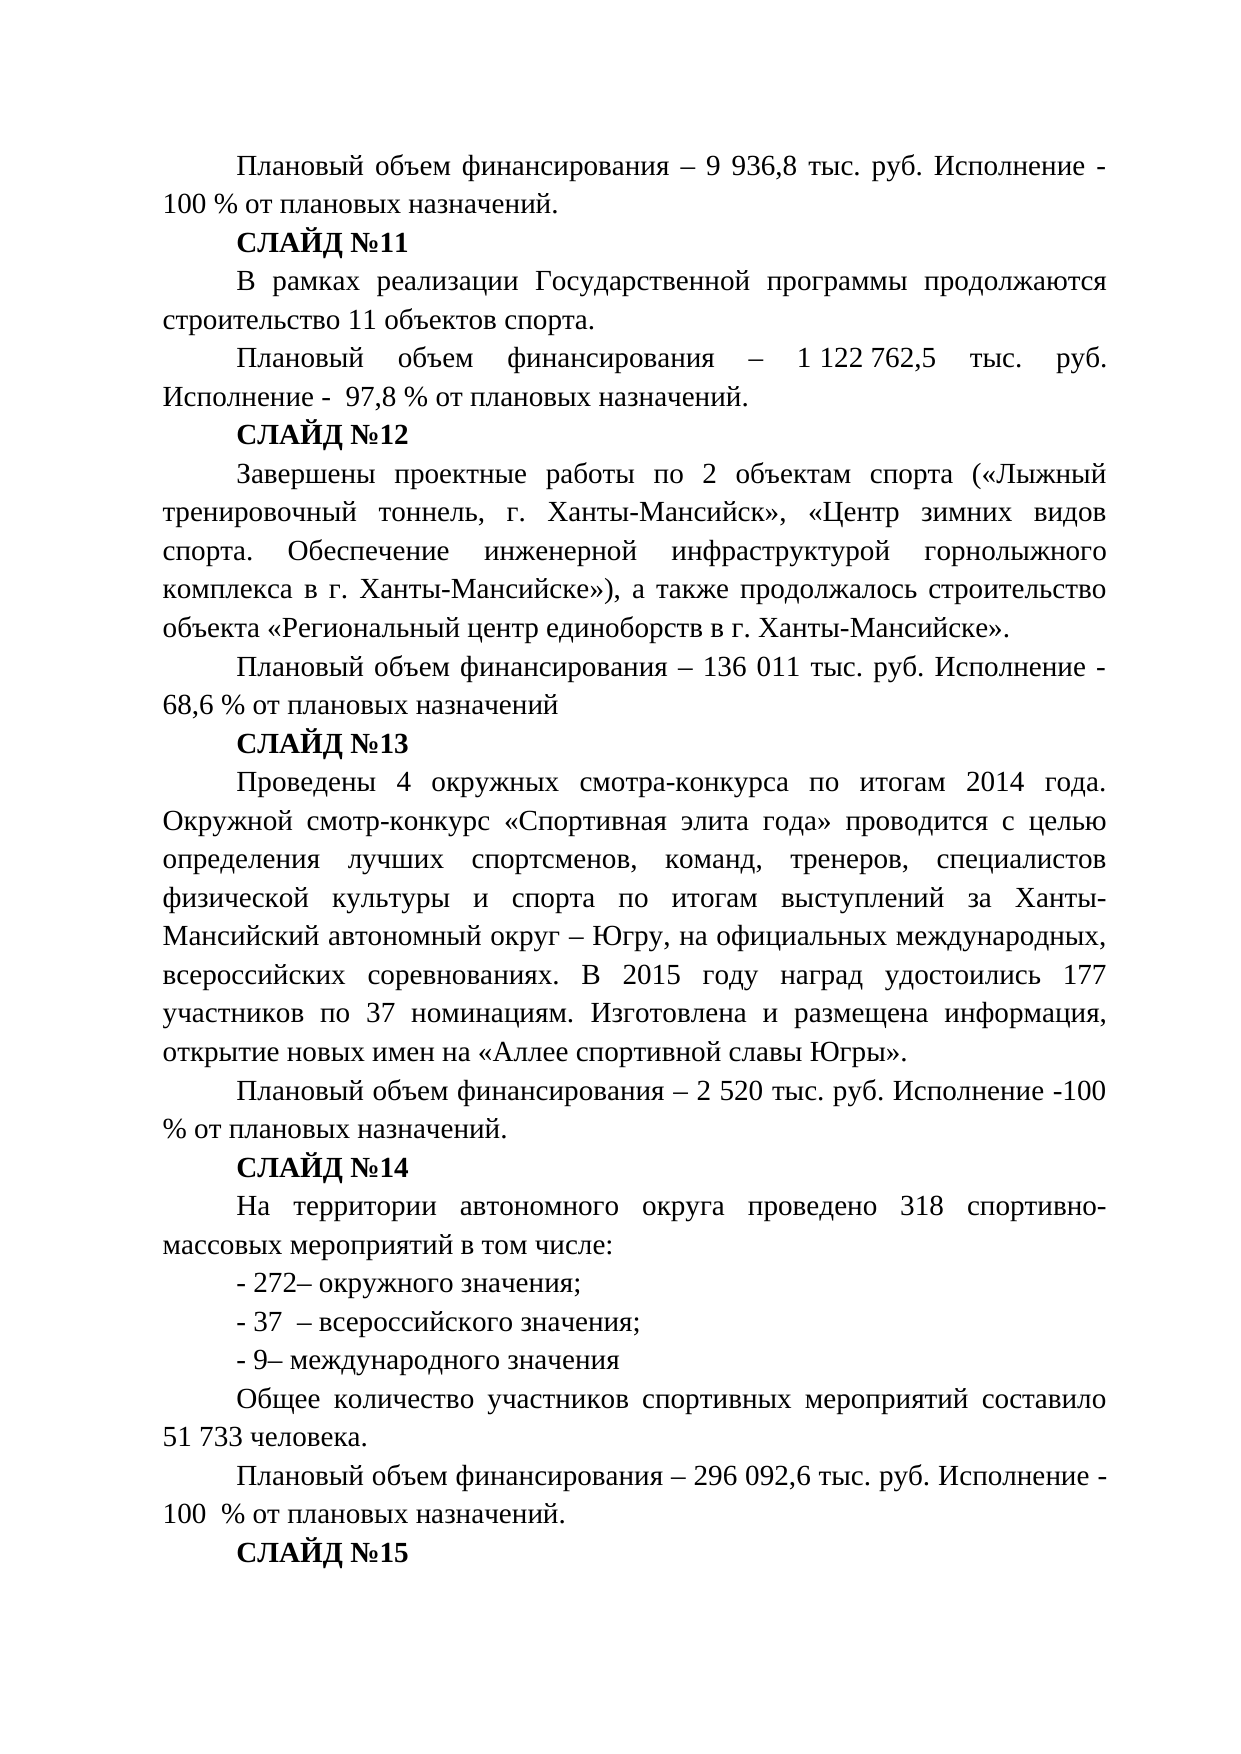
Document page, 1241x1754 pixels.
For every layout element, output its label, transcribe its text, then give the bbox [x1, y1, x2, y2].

text Плановый объем финансирования – 1 122 762,5 тыс. руб. Исполнение - 97,8 % от плановых назначений. [162, 340, 1107, 412]
text Плановый объем финансирования – 136 011 тыс. руб. Исполнение -68,6 % от плановых назначений [162, 649, 1107, 721]
text Проведены 4 окружных смотра-конкурса по итогам 2014 года. Окружной смотр-конкурс «Спортивная элита года» проводится с целью определения лучших спортсменов, команд, тренеров, специалистов физической культуры и спорта по итогам выступлений за Ханты-Мансийский автономный округ – Югру, на официальных международных, всероссийских соревнованиях. В 2015 году наград удостоились 177 участников по 37 номинациям. Изготовлена и размещена информация, открытие новых имен на «Аллее спортивной славы Югры». [162, 764, 1107, 1068]
text СЛАЙД №15 [162, 1535, 1107, 1569]
text На территории автономного округа проведено 318 спортивно-массовых мероприятий в том числе: [162, 1188, 1107, 1260]
text Плановый объем финансирования – 2 520 тыс. руб. Исполнение -100 % от плановых назначений. [162, 1073, 1107, 1145]
text - 9– международного значения [162, 1342, 1107, 1376]
text СЛАЙД №11 [162, 225, 1107, 258]
text В рамках реализации Государственной программы продолжаются строительство 11 объектов спорта. [162, 263, 1107, 335]
text Завершены проектные работы по 2 объектам спорта («Лыжный тренировочный тоннель, г. Ханты-Мансийск», «Центр зимних видов спорта. Обеспечение инженерной инфраструктурой горнолыжного комплекса в г. Ханты-Мансийске»), а также продолжалось строительство объекта «Региональный центр единоборств в г. Ханты-Мансийске». [162, 456, 1107, 644]
text СЛАЙД №13 [162, 726, 1107, 759]
text - 37 – всероссийского значения; [162, 1304, 1107, 1337]
text Общее количество участников спортивных мероприятий составило 51 733 человека. [162, 1381, 1107, 1453]
text Плановый объем финансирования – 296 092,6 тыс. руб. Исполнение - 100 % от плановых назначений. [162, 1458, 1107, 1530]
text СЛАЙД №12 [162, 417, 1107, 451]
text Плановый объем финансирования – 9 936,8 тыс. руб. Исполнение - 100 % от плановых назначений. [162, 148, 1107, 220]
text СЛАЙД №14 [162, 1150, 1107, 1183]
text - 272– окружного значения; [162, 1265, 1107, 1299]
